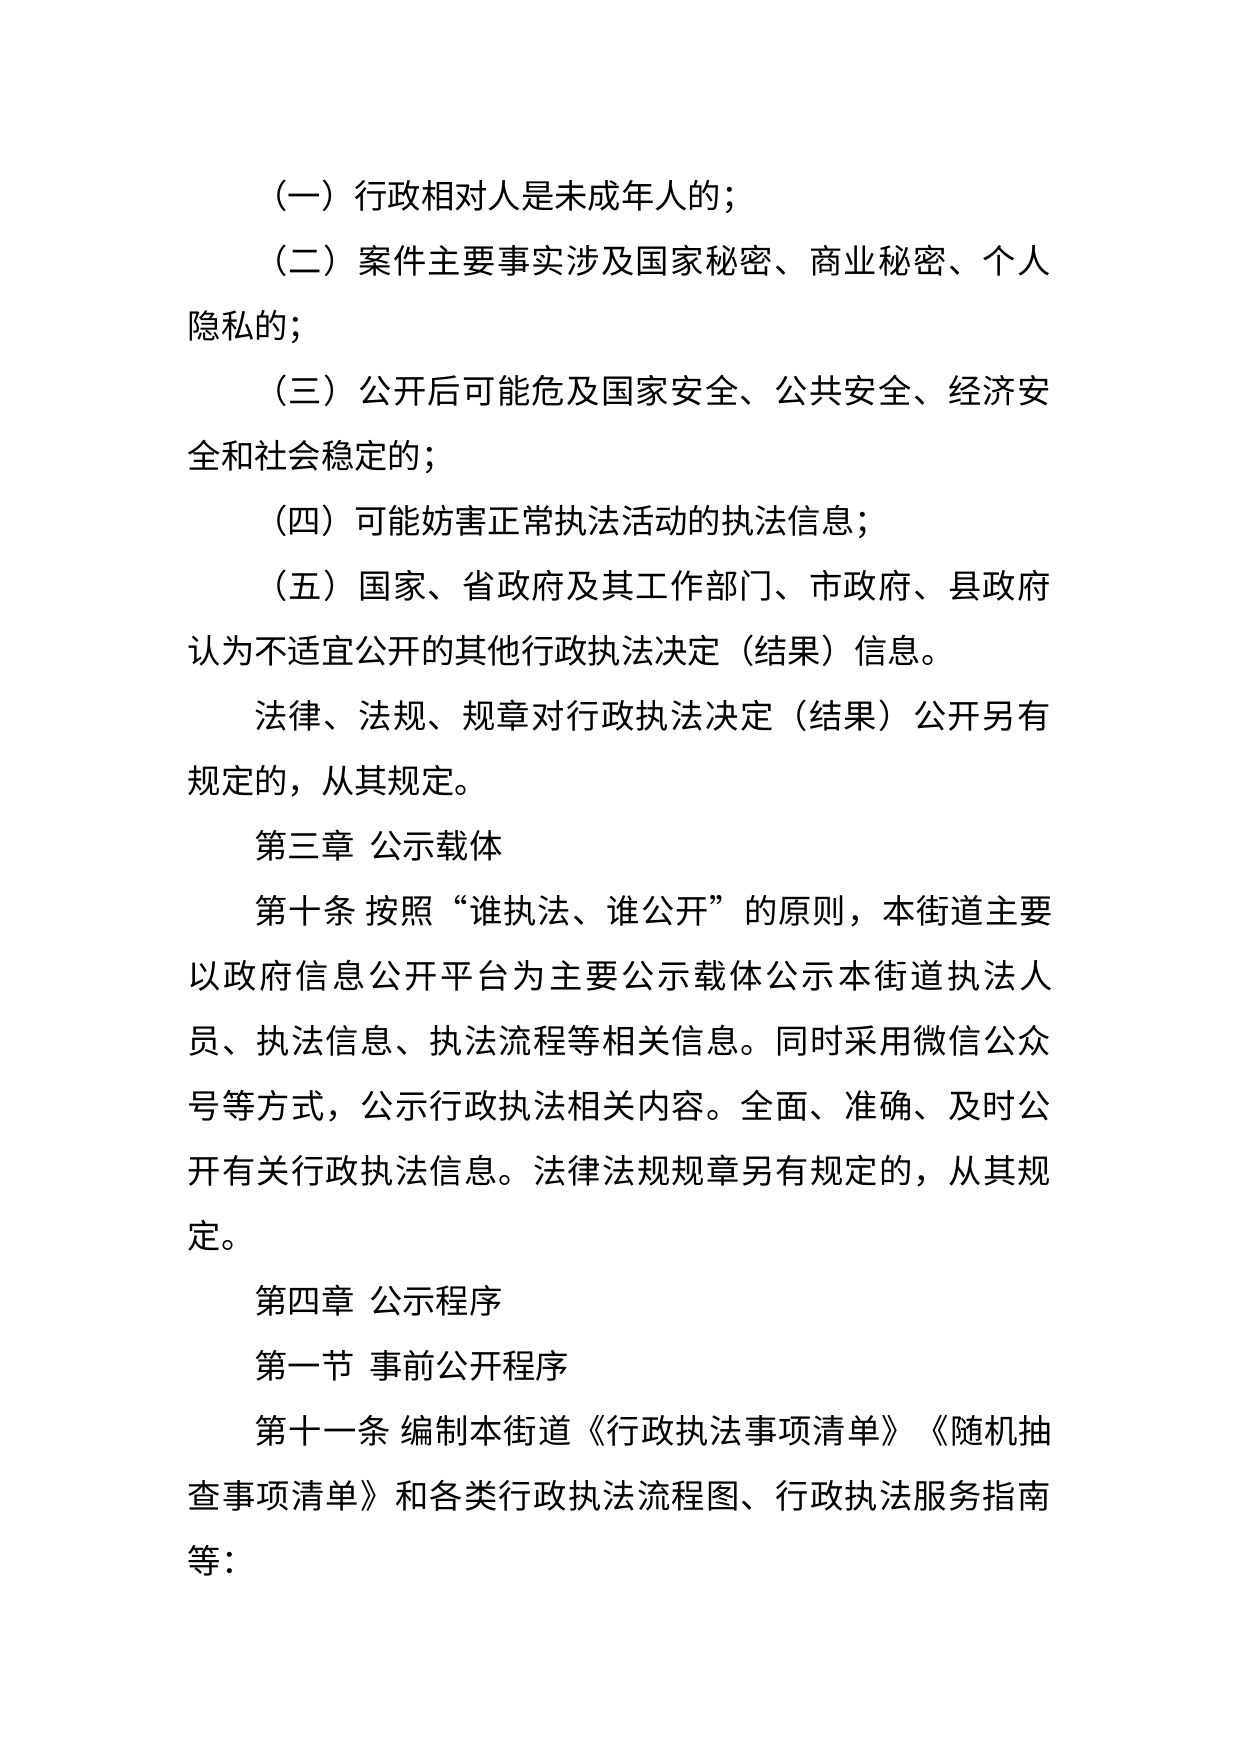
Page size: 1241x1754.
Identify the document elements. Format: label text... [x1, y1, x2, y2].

text （三）公开后可能危及国家安全、公共安全、经济安全和社会稳定的； [187, 357, 1053, 487]
text （一）行政相对人是未成年人的； [187, 162, 1053, 227]
text （四）可能妨害正常执法活动的执法信息； [187, 487, 1053, 552]
text 第四章 公示程序 [187, 1267, 1053, 1332]
text （二）案件主要事实涉及国家秘密、商业秘密、个人隐私的； [187, 227, 1053, 357]
text 第十条 按照“谁执法、谁公开”的原则，本街道主要以政府信息公开平台为主要公示载体公示本街道执法人员、执法信息、执法流程等相关信息。同时采用微信公众号等方式，公示行政执法相关内容。全面、准确、及时公开有关行政执法信息。法律法规规章另有规定的，从其规定。 [187, 877, 1053, 1267]
text 第十一条 编制本街道《行政执法事项清单》《随机抽查事项清单》和各类行政执法流程图、行政执法服务指南等： [187, 1397, 1053, 1592]
text 第一节 事前公开程序 [187, 1332, 1053, 1397]
text （五）国家、省政府及其工作部门、市政府、县政府认为不适宜公开的其他行政执法决定（结果）信息。 [187, 552, 1053, 682]
text 法律、法规、规章对行政执法决定（结果）公开另有规定的，从其规定。 [187, 682, 1053, 812]
text 第三章 公示载体 [187, 812, 1053, 877]
